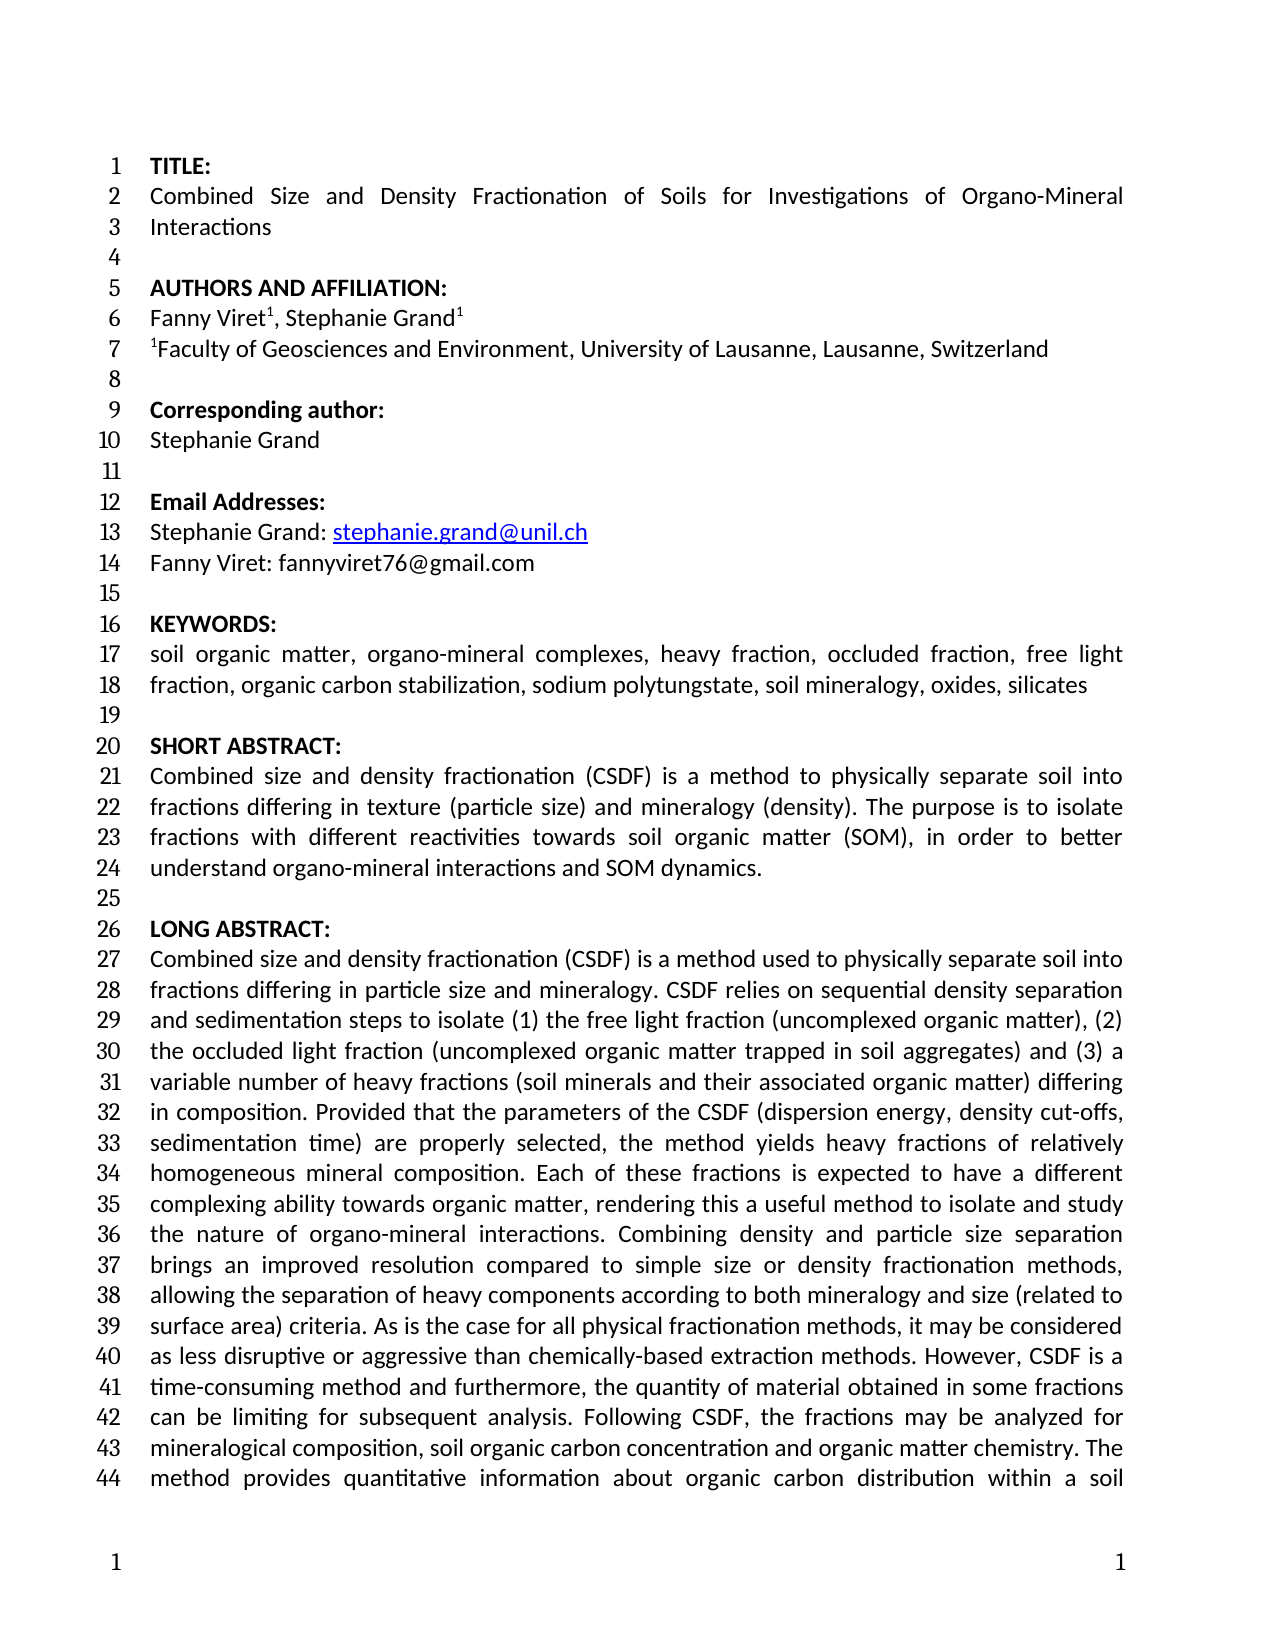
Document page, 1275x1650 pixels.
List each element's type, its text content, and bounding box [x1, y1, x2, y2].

text SHORT ABSTRACT: [150, 730, 1125, 760]
text Corresponding author: [150, 394, 1125, 425]
text Stephanie Grand [150, 425, 1125, 455]
text Fanny Viret: fannyviret76@gmail.com [150, 547, 1125, 577]
text 1Faculty of Geosciences and Environment, University of Lausanne, Lausanne, Switzerland [150, 333, 1125, 364]
text Combined size and density fractionation (CSDF) is a method to physically separate soil into fractions differing in texture (particle size) and mineralogy (density). The purpose is to isolate fractions with different reactivities towards soil organic matter (SOM), in order to better understand organo-mineral interactions and SOM dynamics. [150, 760, 1125, 882]
text KEYWORDS: [150, 608, 1125, 638]
text LONG ABSTRACT: [150, 913, 1125, 943]
text Fanny Viret1, Stephanie Grand1 [150, 303, 1125, 333]
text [150, 943, 1125, 1493]
text Combined Size and Density Fractionation of Soils for Investigations of Organo-Mineral Interactions [150, 181, 1125, 242]
text Email Addresses: [150, 486, 1125, 516]
text TITLE: [150, 150, 1125, 181]
text AUTHORS AND AFFILIATION: [150, 272, 1125, 303]
text soil organic matter, organo-mineral complexes, heavy fraction, occluded fraction, free light fraction, organic carbon stabilization, sodium polytungstate, soil mineralogy, oxides, silicates [150, 638, 1125, 699]
text Stephanie Grand: stephanie.grand@unil.ch [150, 516, 1125, 547]
